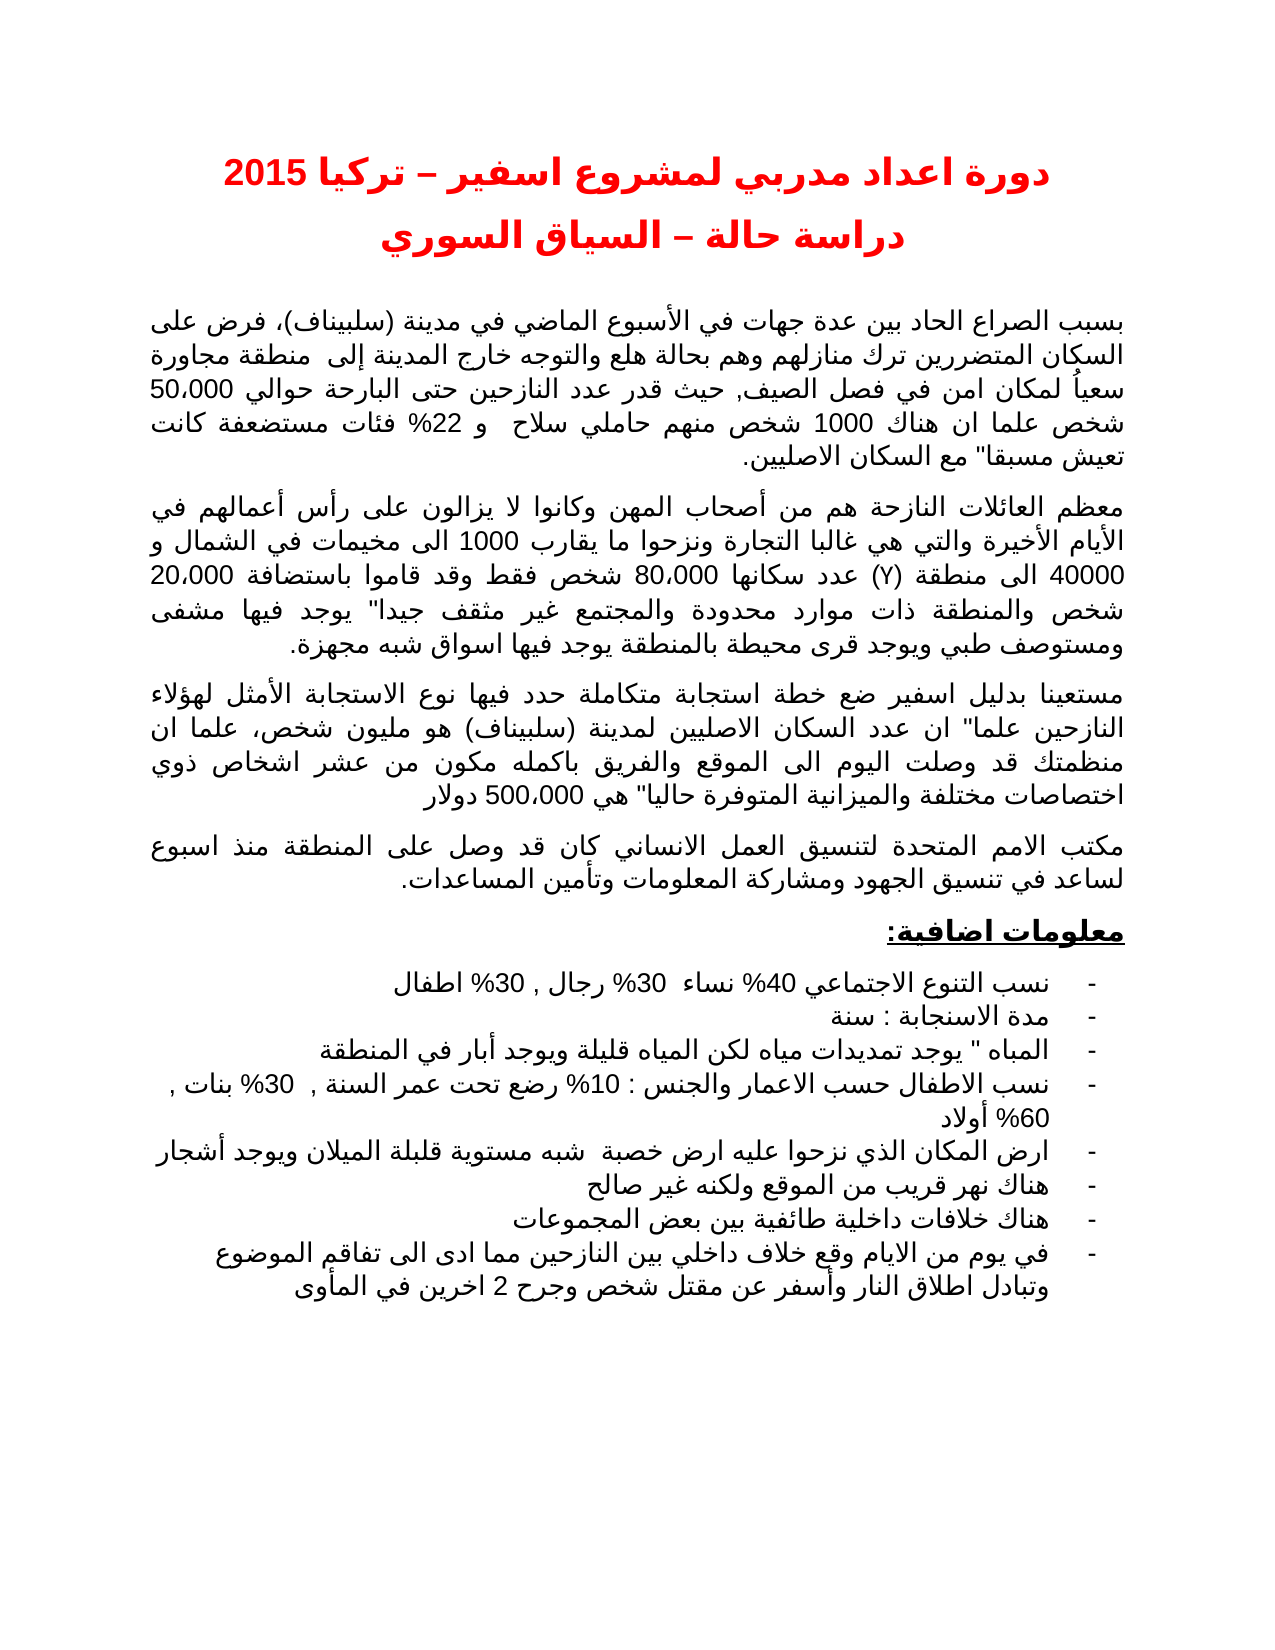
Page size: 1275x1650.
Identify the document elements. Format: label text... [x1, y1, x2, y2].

text بسبب الصراع الحاد بين عدة جهات في الأسبوع الماضي في مدينة (سلبيناف)، فرض على السكان المتضررين ترك منازلهم وهم بحالة هلع والتوجه خارج المدينة إلى منطقة مجاورة سعياُ لمكان امن في فصل الصيف, حيث قدر عدد النازحين حتى البارحة حوالي 50،000 شخص علما ان هناك 1000 شخص منهم حاملي سلاح و 22% فئات مستضعفة كانت تعيش مسبقا" مع السكان الاصليين. [150, 305, 1125, 472]
list في يوم من الايام وقع خلاف داخلي بين النازحين مما ادى الى تفاقم الموضوع وتبادل اطلاق النار وأسفر عن مقتل شخص وجرح 2 اخرين في المأوى [150, 1237, 1087, 1302]
list نسب التنوع الاجتماعي 40% نساء 30% رجال , 30% اطفال [150, 967, 1087, 998]
text مستعينا بدليل اسفير ضع خطة استجابة متكاملة حدد فيها نوع الاستجابة الأمثل لهؤلاء النازحين علما" ان عدد السكان الاصليين لمدينة (سلبيناف) هو مليون شخص، علما ان منظمتك قد وصلت اليوم الى الموقع والفريق باكمله مكون من عشر اشخاص ذوي اختصاصات مختلفة والميزانية المتوفرة حاليا" هي 500،000 دولار [150, 678, 1125, 811]
list مدة الاسنجابة : سنة [150, 1000, 1087, 1032]
list نسب الاطفال حسب الاعمار والجنس : 10% رضع تحت عمر السنة , 30% بنات , 60% أولاد [150, 1068, 1087, 1133]
text دورة اعداد مدربي لمشروع اسفير – تركيا 2015 [150, 150, 1125, 193]
list المباه " يوجد تمديدات مياه لكن المياه قليلة ويوجد أبار في المنطقة [150, 1034, 1087, 1065]
list هناك نهر قريب من الموقع ولكنه غير صالح [150, 1169, 1087, 1200]
text معظم العائلات النازحة هم من أصحاب المهن وكانوا لا يزالون على رأس أعمالهم في الأيام الأخيرة والتي هي غالبا التجارة ونزحوا ما يقارب 1000 الى مخيمات في الشمال و40000 الى منطقة (Y) عدد سكانها 80،000 شخص فقط وقد قاموا باستضافة 20،000 شخص والمنطقة ذات موارد محدودة والمجتمع غير مثقف جيدا" يوجد فيها مشفى ومستوصف طبي ويوجد قرى محيطة بالمنطقة يوجد فيها اسواق شبه مجهزة. [150, 491, 1125, 659]
list ارض المكان الذي نزحوا عليه ارض خصبة شبه مستوية قلبلة الميلان ويوجد أشجار [150, 1135, 1087, 1167]
text دراسة حالة – السياق السوري [150, 213, 1125, 287]
text مكتب الامم المتحدة لتنسيق العمل الانساني كان قد وصل على المنطقة منذ اسبوع لساعد في تنسيق الجهود ومشاركة المعلومات وتأمين المساعدات. [150, 830, 1125, 895]
text معلومات اضافية: [150, 914, 1125, 947]
list هناك خلافات داخلية طائفية بين بعض المجموعات [150, 1203, 1087, 1234]
